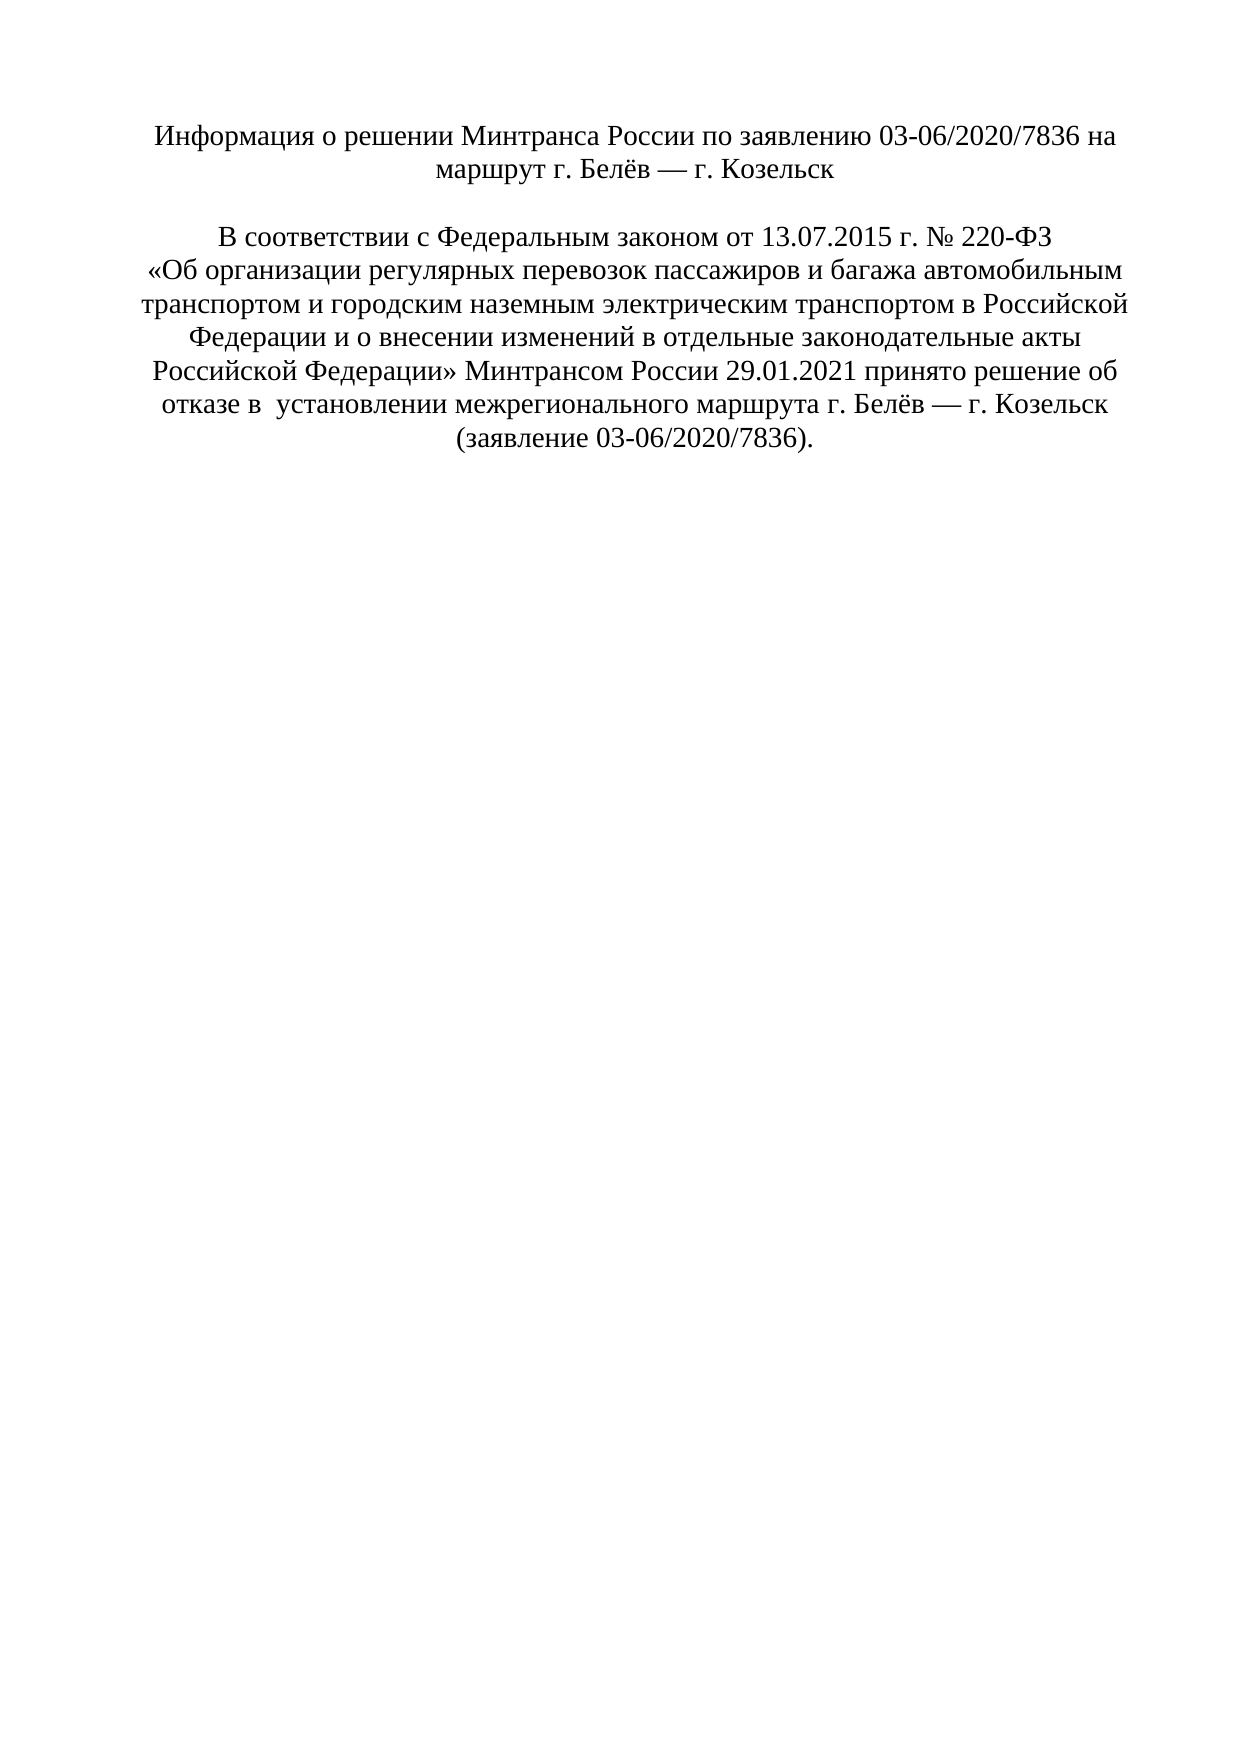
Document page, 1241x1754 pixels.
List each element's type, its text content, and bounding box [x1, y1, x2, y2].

text В соответствии с Федеральным законом от 13.07.2015 г. № 220-ФЗ «Об организации регулярных перевозок пассажиров и багажа автомобильным транспортом и городским наземным электрическим транспортом в Российской Федерации и о внесении изменений в отдельные законодательные акты Российской Федерации» Минтрансом России 29.01.2021 принято решение об отказе в установлении межрегионального маршрута г. Белёв — г. Козельск (заявление 03-06/2020/7836). [118, 219, 1152, 453]
text Информация о решении Минтранса России по заявлению 03-06/2020/7836 на маршрут г. Белёв — г. Козельск [118, 118, 1152, 185]
